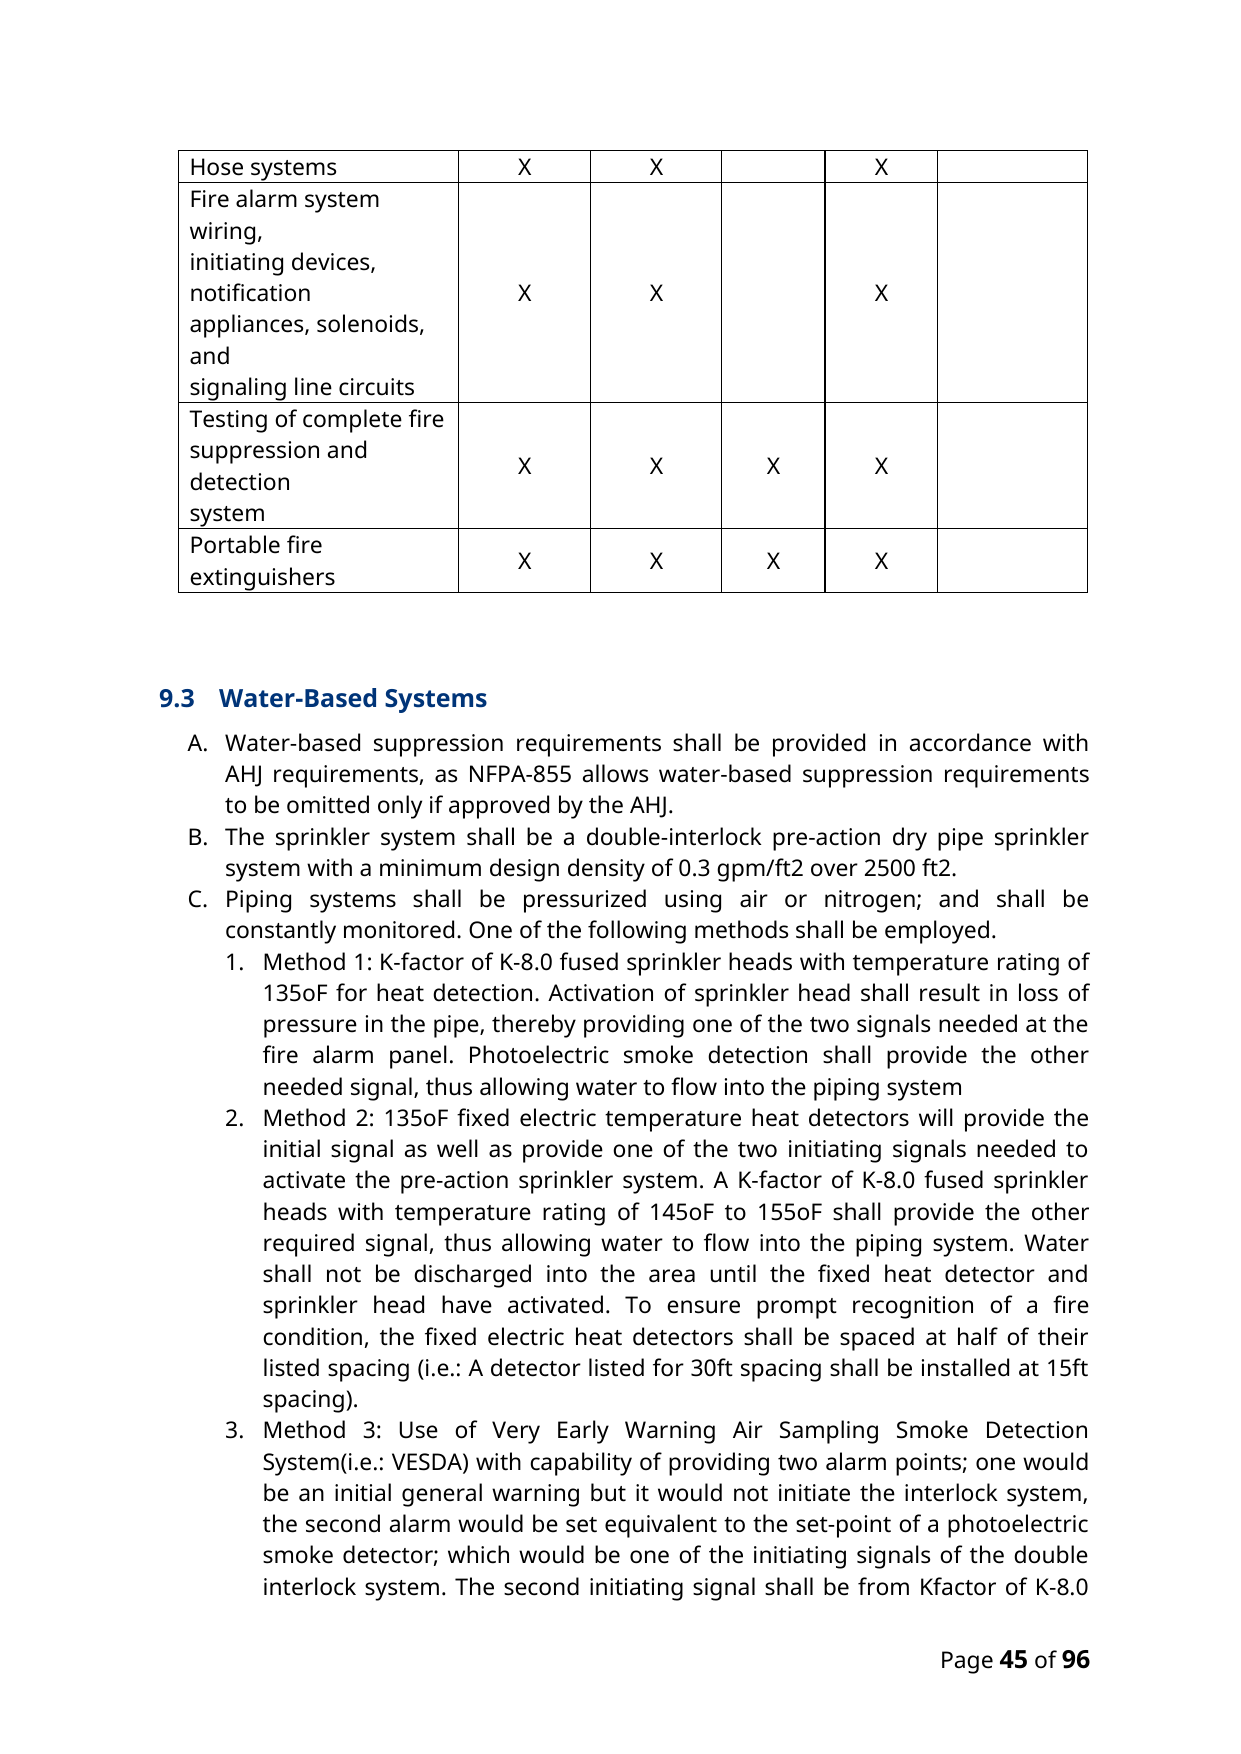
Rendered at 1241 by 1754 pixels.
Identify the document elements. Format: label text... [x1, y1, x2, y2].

table_cell X [826, 183, 937, 402]
list Water-based suppression requirements shall be provided in accordance with AHJ requirements, as NFPA-855 allows water-based suppression requirements to be omitted only if approved by the AHJ. [187, 727, 1090, 821]
table_cell [722, 183, 824, 402]
table_cell X [826, 529, 937, 592]
table_cell X [459, 183, 590, 402]
table_cell X [826, 151, 937, 182]
table_cell X [591, 529, 721, 592]
table_cell X [826, 403, 937, 528]
table_cell X [591, 151, 721, 182]
table_cell [938, 183, 1087, 402]
list Method 1: K-factor of K-8.0 fused sprinkler heads with temperature rating of 135oF for heat detection. Activation of sprinkler head shall result in loss of pressure in the pipe, thereby providing one of the two signals needed at the fire alarm panel. Photoelectric smoke detection shall provide the other needed signal, thus allowing water to flow into the piping system [225, 946, 1090, 1102]
subtitle Water-Based Systems [159, 680, 1090, 714]
table_cell Fire alarm system wiring, initiating devices, notification appliances, solenoids, and signaling line circuits [179, 183, 458, 402]
table_cell [938, 151, 1087, 182]
table_cell X [459, 151, 590, 182]
table_cell Testing of complete fire suppression and detection system [179, 403, 458, 528]
list Piping systems shall be pressurized using air or nitrogen; and shall be constantly monitored. One of the following methods shall be employed. [187, 883, 1090, 946]
table_cell [938, 403, 1087, 528]
table_cell X [722, 403, 824, 528]
list Method 2: 135oF fixed electric temperature heat detectors will provide the initial signal as well as provide one of the two initiating signals needed to activate the pre-action sprinkler system. A K-factor of K-8.0 fused sprinkler heads with temperature rating of 145oF to 155oF shall provide the other required signal, thus allowing water to flow into the piping system. Water shall not be discharged into the area until the fixed heat detector and sprinkler head have activated. To ensure prompt recognition of a fire condition, the fixed electric heat detectors shall be spaced at half of their listed spacing (i.e.: A detector listed for 30ft spacing shall be installed at 15ft spacing). [225, 1102, 1090, 1414]
table_cell Portable fire extinguishers [179, 529, 458, 592]
table_cell [938, 529, 1087, 592]
table_cell X [459, 403, 590, 528]
table_cell Hose systems [179, 151, 458, 182]
table_cell X [459, 529, 590, 592]
table_cell X [591, 183, 721, 402]
table_cell X [722, 529, 824, 592]
table_cell [722, 151, 824, 182]
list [225, 1414, 1090, 1602]
list The sprinkler system shall be a double-interlock pre-action dry pipe sprinkler system with a minimum design density of 0.3 gpm/ft2 over 2500 ft2. [187, 821, 1090, 883]
table_cell X [591, 403, 721, 528]
